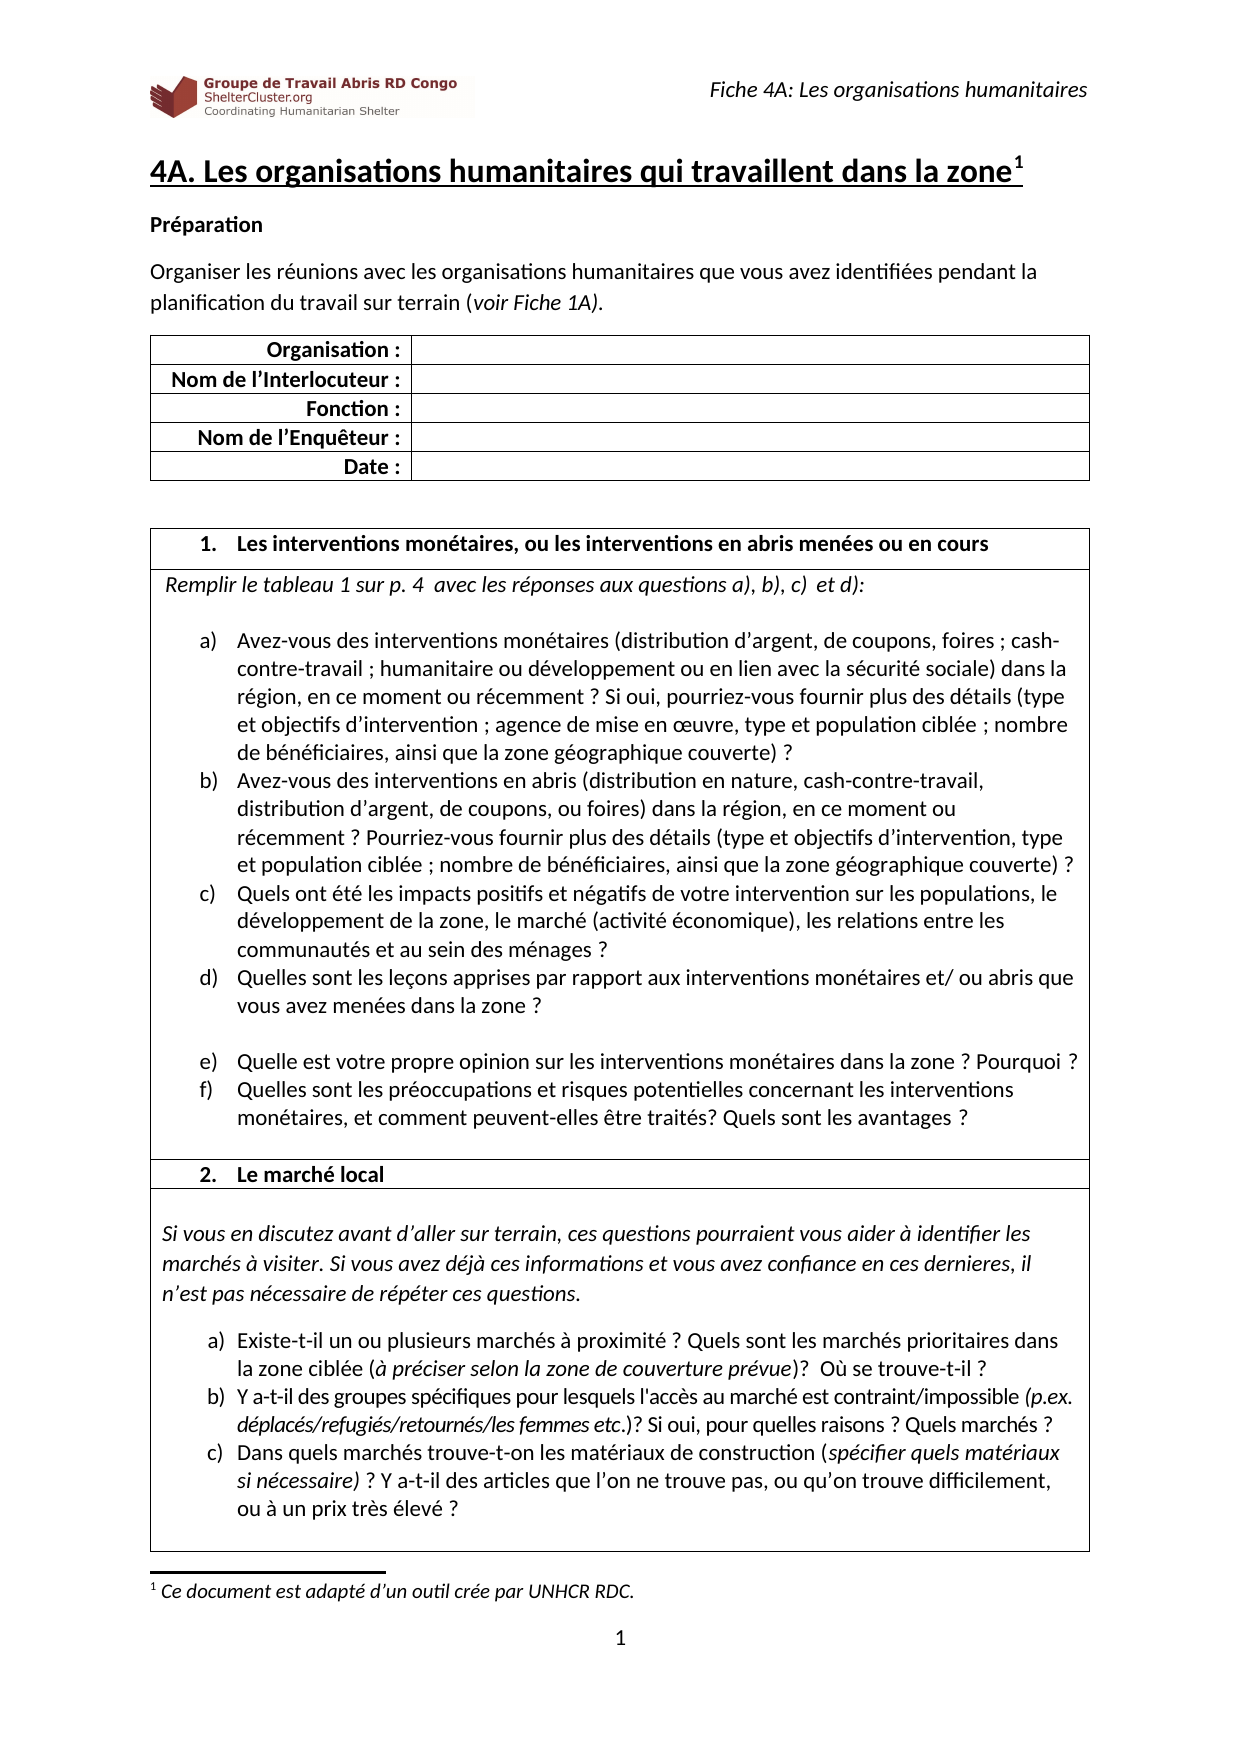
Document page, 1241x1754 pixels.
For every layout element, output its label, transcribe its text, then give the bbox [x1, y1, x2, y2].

text 4A. Les organisations humanitaires qui travaillent dans la zone [150, 150, 1090, 191]
table_cell [412, 365, 1089, 393]
table_cell Date : [151, 452, 411, 480]
table_cell Nom de l’Enquêteur : [151, 423, 411, 451]
table_cell Remplir le tableau 1 sur p. 4 avec les réponses aux questions a), b), c) et d): Avez-vous des interventions monétaires (distribution d’argent, de coupons, foires ; cash-contre-travail ; humanitaire ou développement ou en lien avec la sécurité sociale) dans la région, en ce moment ou récemment ? Si oui, pourriez-vous fournir plus des détails (type et objectifs d’intervention ; agence de mise en œuvre, type et population ciblée ; nombre de bénéficiaires, ainsi que la zone géographique couverte) ? Avez-vous des interventions en abris (distribution en nature, cash-contre-travail, distribution d’argent, de coupons, ou foires) dans la région, en ce moment ou récemment ? Pourriez-vous fournir plus des détails (type et objectifs d’intervention, type et population ciblée ; nombre de bénéficiaires, ainsi que la zone géographique couverte) ? Quels ont été les impacts positifs et négatifs de votre intervention sur les populations, le développement de la zone, le marché (activité économique), les relations entre les communautés et au sein des ménages ? Quelles sont les leçons apprises par rapport aux interventions monétaires et/ ou abris que vous avez menées dans la zone ? Quelle est votre propre opinion sur les interventions monétaires dans la zone ? Pourquoi ? Quelles sont les préoccupations et risques potentielles concernant les interventions monétaires, et comment peuvent-elles être traités? Quels sont les avantages ? [151, 570, 1089, 1159]
table_cell [412, 394, 1089, 422]
picture [150, 76, 475, 118]
table_cell Nom de l’Interlocuteur : [151, 365, 411, 393]
text Préparation [150, 211, 1090, 239]
table_cell Le marché local [151, 1160, 1089, 1188]
table_header Organisation : [151, 336, 411, 364]
table_cell [412, 423, 1089, 451]
table_header [412, 336, 1089, 364]
text Organiser les réunions avec les organisations humanitaires que vous avez identifiées pendant la planification du travail sur terrain (voir Fiche 1A). [150, 257, 1090, 316]
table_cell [151, 1189, 1089, 1551]
table_cell [412, 452, 1089, 480]
table_cell Fonction : [151, 394, 411, 422]
table_header Les interventions monétaires, ou les interventions en abris menées ou en cours [151, 529, 1089, 569]
